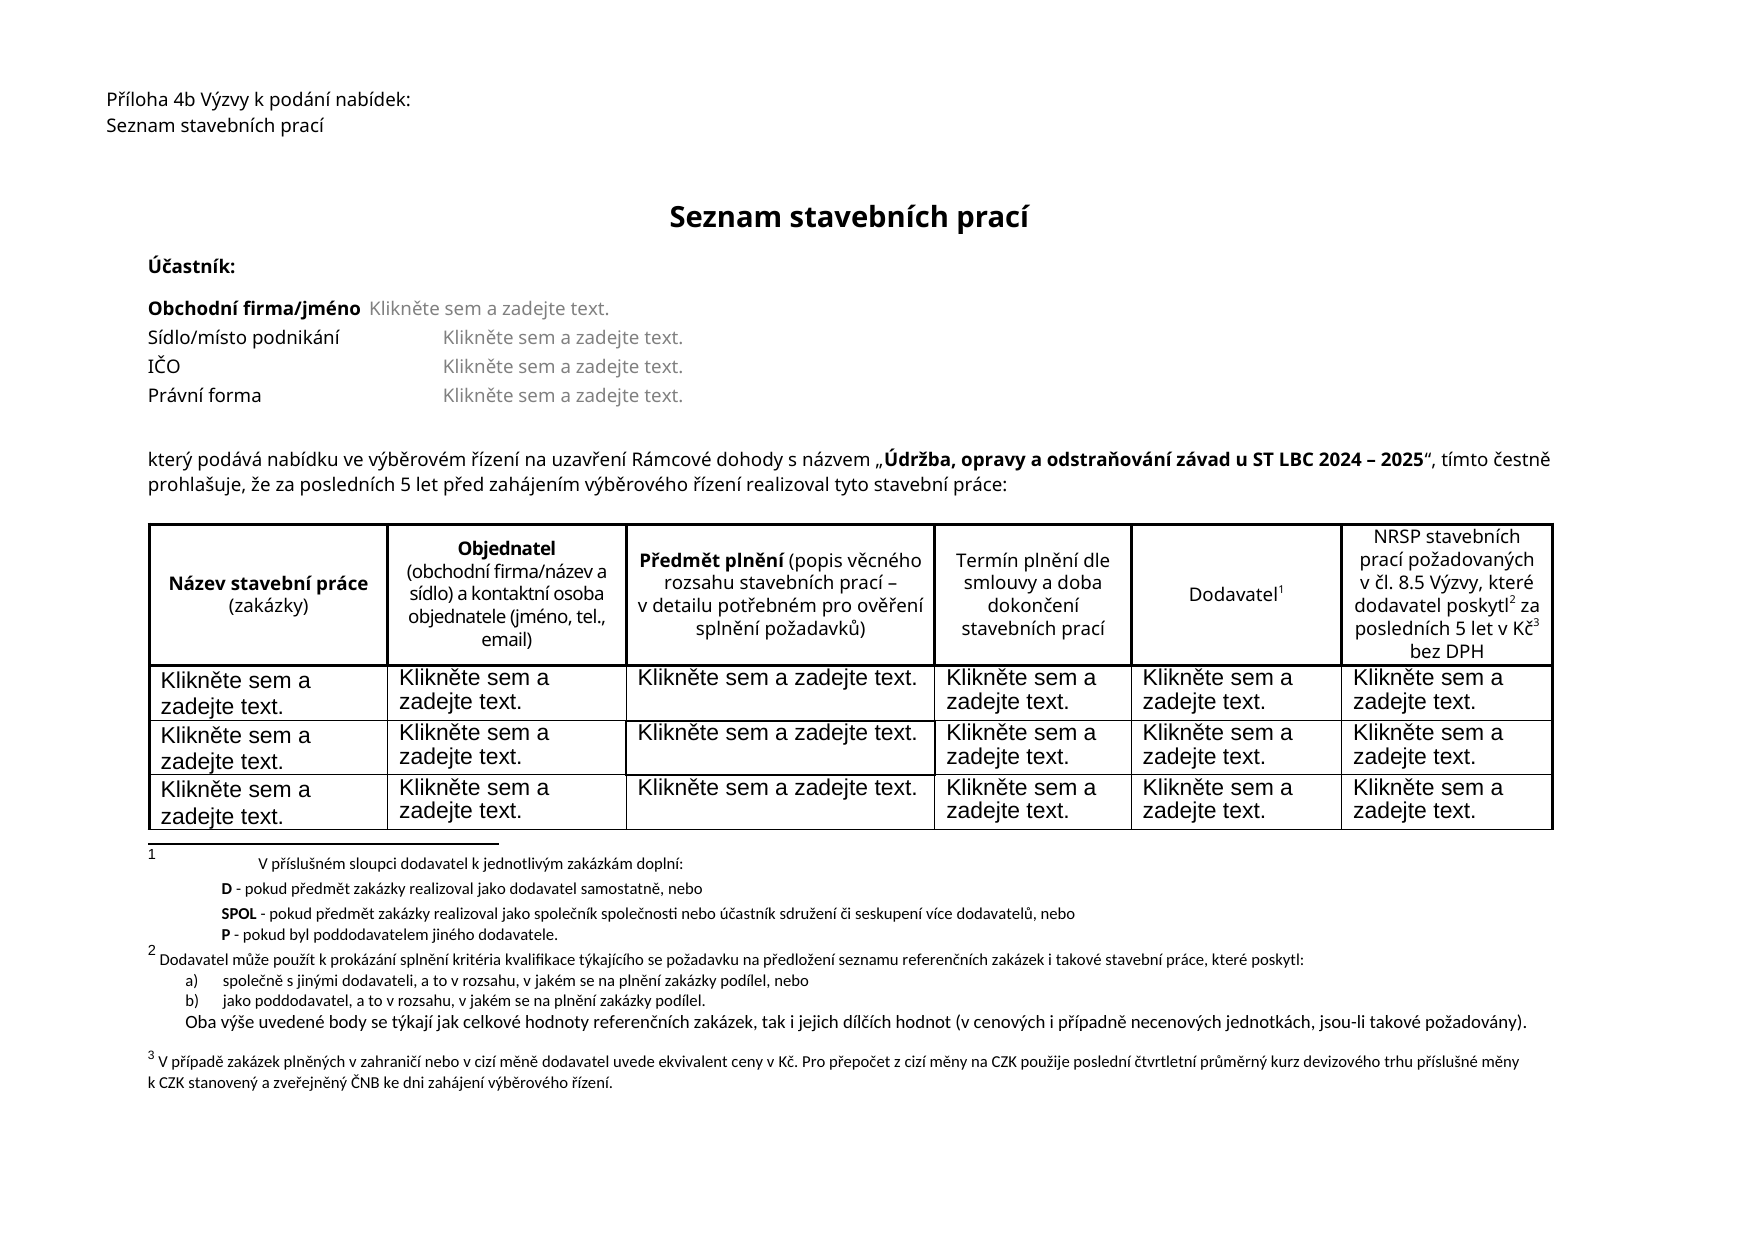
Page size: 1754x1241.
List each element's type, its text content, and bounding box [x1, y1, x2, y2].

text Obchodní firma/jméno [148, 292, 1551, 321]
text který podává nabídku ve výběrovém řízení na uzavření Rámcové dohody s názvem „Údržba, opravy a odstraňování závad u ST LBC 2024 – 2025“, tímto čestně prohlašuje, že za posledních 5 let před zahájením výběrového řízení realizoval tyto stavební práce: [148, 446, 1551, 497]
table_header Předmět plnění (popis věcného rozsahu stavebních prací – v detailu potřebném pro ověření splnění požadavků) [628, 526, 933, 664]
text Sídlo/místo podnikání [148, 321, 1551, 350]
table_header Dodavatel [1133, 526, 1340, 664]
table_header NRSP stavebních prací požadovaných v čl. 8.5 Výzvy, které dodavatel poskytl za posledních 5 let v Kč bez DPH [1343, 526, 1551, 664]
text Účastník: [148, 249, 1551, 279]
text IČO [148, 350, 1551, 379]
table_header Objednatel (obchodní firma/název a sídlo) a kontaktní osoba objednatele (jméno, tel., email) [389, 526, 625, 664]
table_header Termín plnění dle smlouvy a doba dokončení stavebních prací [936, 526, 1130, 664]
table_header Název stavební práce (zakázky) [151, 526, 386, 664]
title Seznam stavebních prací [148, 196, 1551, 236]
text Právní forma [148, 379, 1551, 408]
